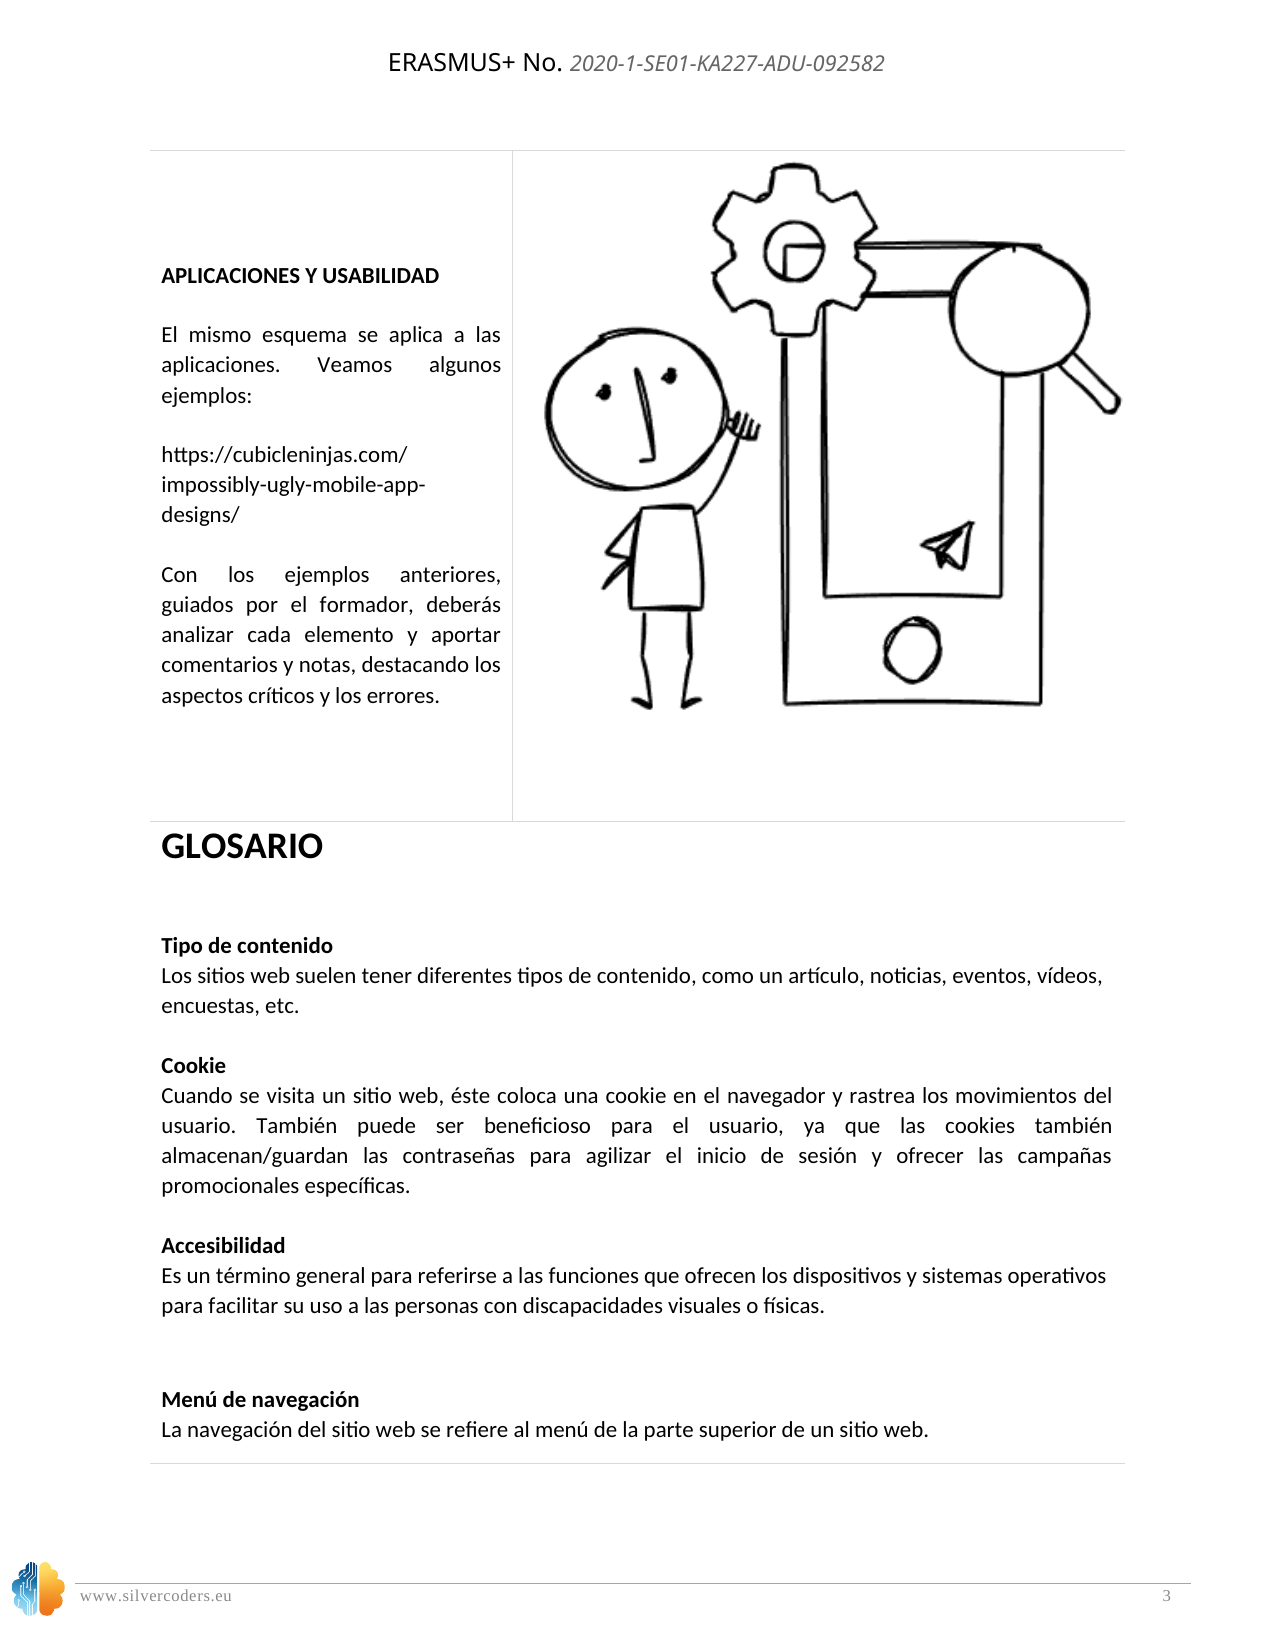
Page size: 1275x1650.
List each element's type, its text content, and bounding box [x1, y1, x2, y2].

table_cell [513, 151, 1125, 821]
picture [11, 1562, 65, 1616]
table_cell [150, 822, 1125, 1462]
table_cell APLICACIONES Y USABILIDAD El mismo esquema se aplica a las aplicaciones. Veamos algunos ejemplos: https://cubicleninjas.com/impossibly-ugly-mobile-app-designs/ Con los ejemplos anteriores, guiados por el formador, deberás analizar cada elemento y aportar comentarios y notas, destacando los aspectos críticos y los errores. [150, 151, 512, 821]
picture [523, 151, 1125, 725]
